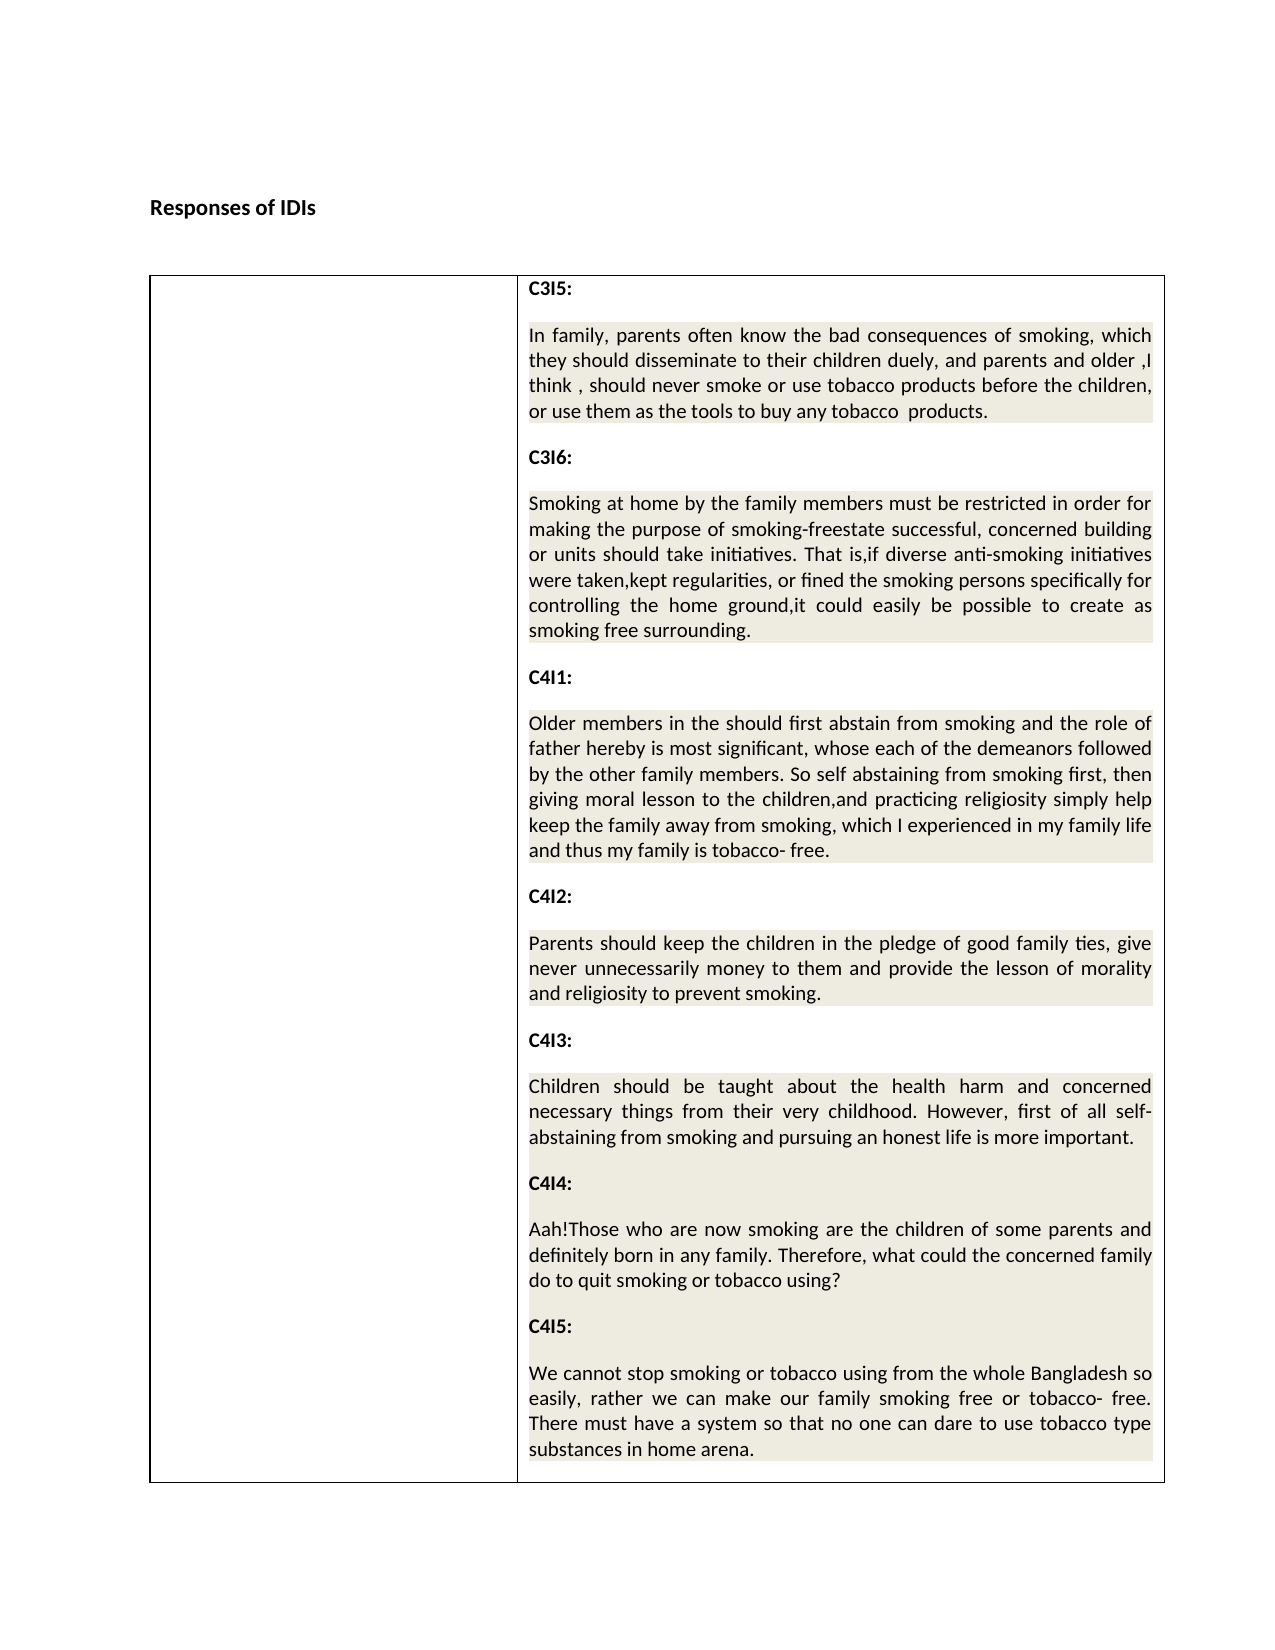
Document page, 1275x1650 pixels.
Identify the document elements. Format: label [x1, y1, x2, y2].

table_cell [151, 276, 517, 1482]
table_cell [518, 276, 1164, 1482]
